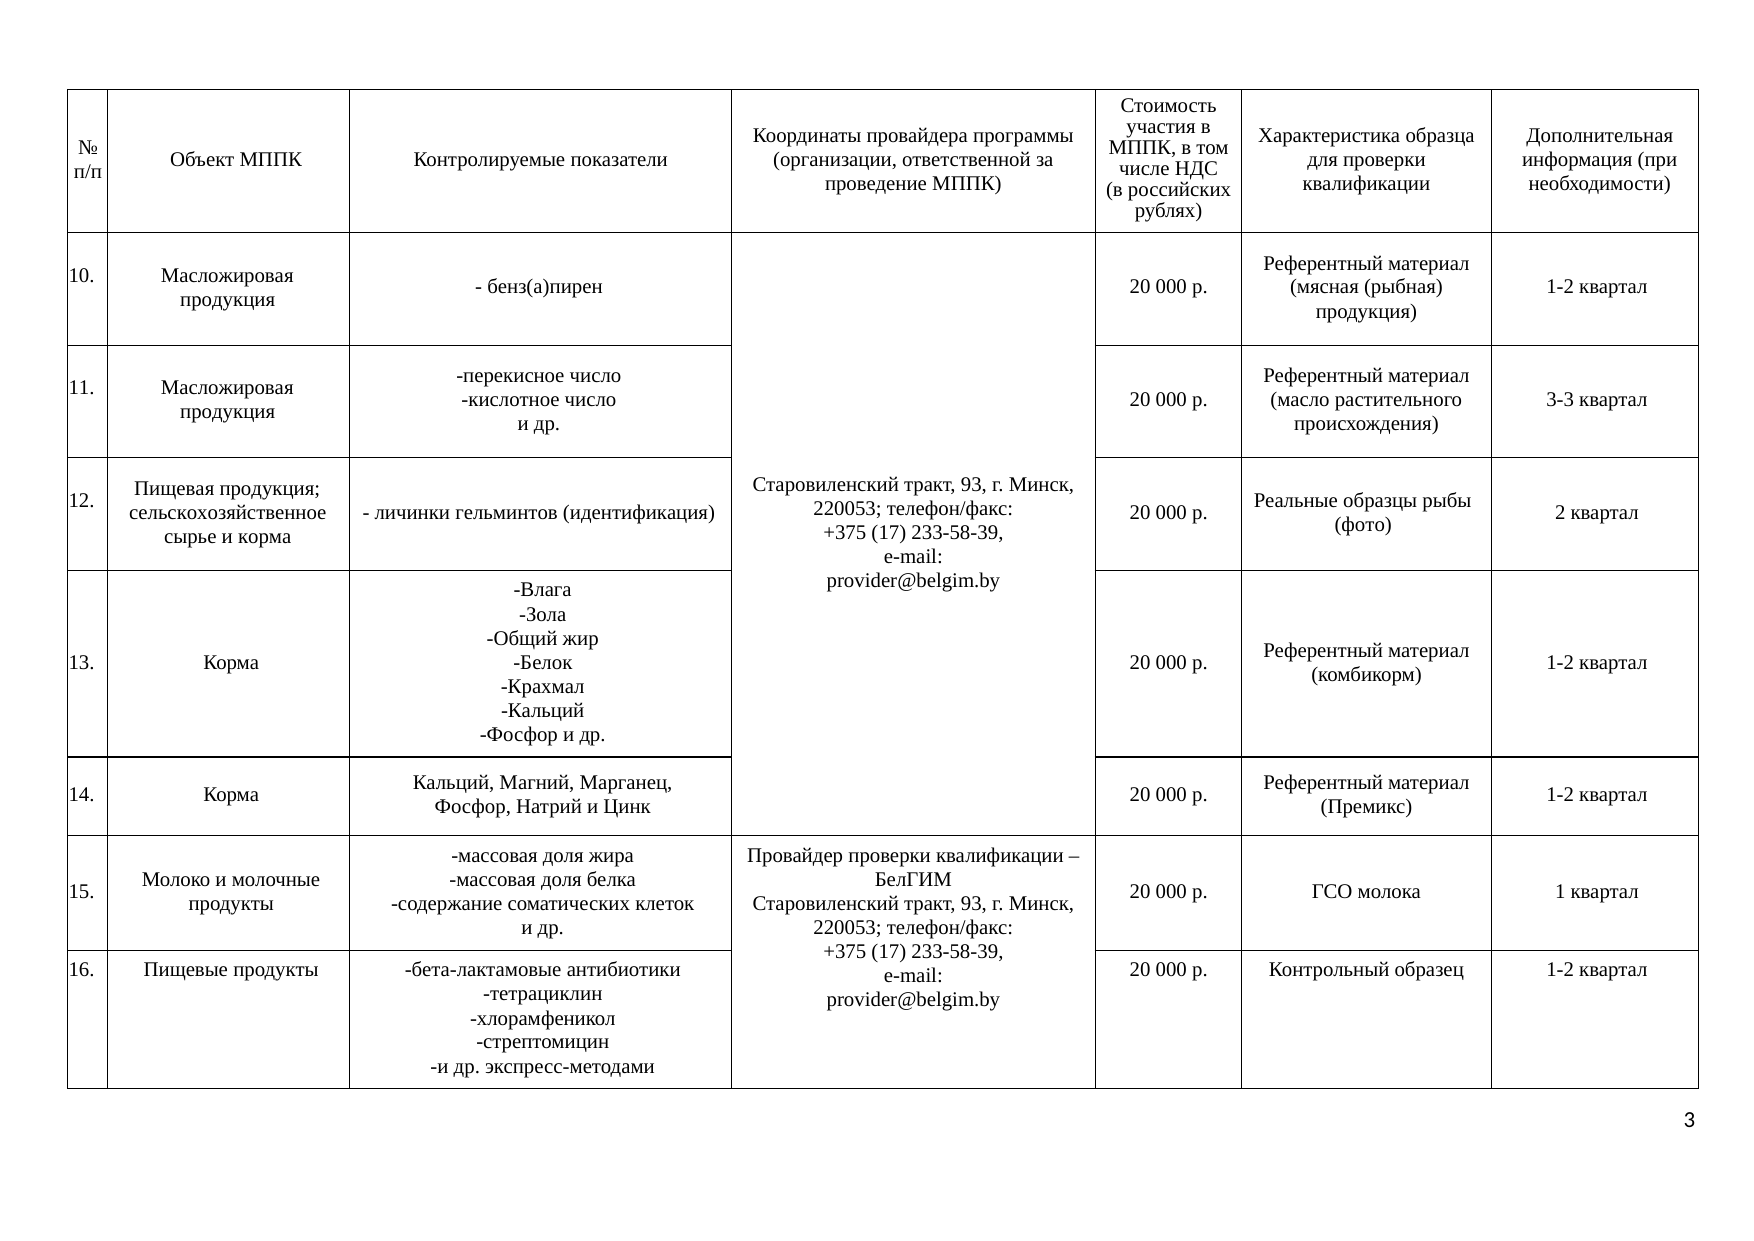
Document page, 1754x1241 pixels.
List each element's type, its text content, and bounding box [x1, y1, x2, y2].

table_cell Контрольный образец [1242, 951, 1491, 1088]
table_cell Пищевые продукты [108, 951, 349, 1088]
table_cell 3-3 квартал [1492, 346, 1698, 457]
table_cell [68, 346, 107, 457]
table_cell ГСО молока [1242, 836, 1491, 950]
table_header Дополнительная информация (при необходимости) [1492, 90, 1698, 232]
table_cell -массовая доля жира -массовая доля белка -содержание соматических клеток и др. [350, 836, 731, 950]
table_cell Корма [108, 571, 349, 756]
table_cell Провайдер проверки квалификации – БелГИМ Старовиленский тракт, 93, г. Минск, 220053; телефон/факс: +375 (17) 233-58-39, e-mail: provider@belgim.by [732, 571, 1095, 835]
table_cell Масложировая продукция [108, 346, 349, 457]
table_cell 1-2 квартал [1492, 233, 1698, 344]
table_cell Молоко и молочные продукты [108, 836, 349, 950]
table_cell 20 000 р. [1096, 836, 1241, 950]
table_cell 20 000 р. [1096, 951, 1241, 1088]
table_cell Пищевая продукция; сельскохозяйственное сырье и корма [108, 458, 349, 570]
table_cell [68, 951, 107, 1088]
table_cell [68, 233, 107, 344]
table_cell Референтный материал (мясная (рыбная) продукция) [1242, 233, 1491, 344]
table_cell Провайдер проверки квалификации – БелГИМ Старовиленский тракт, 93, г. Минск, 220053; телефон/факс: +375 (17) 233-58-39, e-mail: provider@belgim.by [732, 951, 1095, 1088]
table_cell 1-2 квартал [1492, 951, 1698, 1088]
table_header Стоимость участия в МППК, в том числе НДС (в российских рублях) [1096, 90, 1241, 232]
table_cell - личинки гельминтов (идентификация) [350, 458, 731, 570]
table_cell [68, 836, 107, 950]
table_cell [68, 571, 107, 756]
table_cell Провайдер проверки квалификации – БелГИМ Старовиленский тракт, 93, г. Минск, 220053; телефон/факс: +375 (17) 233-58-39, e-mail: provider@belgim.by [732, 836, 1095, 950]
table_cell Референтный материал (Премикс) [1242, 758, 1491, 835]
table_cell Референтный материал (масло растительного происхождения) [1242, 346, 1491, 457]
table_cell Кальций, Магний, Марганец, Фосфор, Натрий и Цинк [350, 758, 731, 835]
table_cell Провайдер проверки квалификации – БелГИМ Старовиленский тракт, 93, г. Минск, 220053; телефон/факс: +375 (17) 233-58-39, e-mail: provider@belgim.by [732, 233, 1095, 570]
table_cell 20 000 р. [1096, 458, 1241, 570]
table_cell Масложировая продукция [108, 233, 349, 344]
table_header № п/п [68, 90, 107, 232]
table_cell [68, 758, 107, 835]
table_cell Корма [108, 758, 349, 835]
table_header Координаты провайдера программы (организации, ответственной за проведение МППК) [732, 90, 1095, 232]
table_cell [68, 458, 107, 570]
table_header Характеристика образца для проверки квалификации [1242, 90, 1491, 232]
table_header Объект МППК [108, 90, 349, 232]
table_cell -перекисное число -кислотное число и др. [350, 346, 731, 457]
table_header Контролируемые показатели [350, 90, 731, 232]
table_cell -бета-лактамовые антибиотики -тетрациклин -хлорамфеникол -стрептомицин -и др. экспресс-методами [350, 951, 731, 1088]
table_cell 2 квартал [1492, 458, 1698, 570]
table_cell 20 000 р. [1096, 233, 1241, 344]
table_cell -Влага -Зола -Общий жир -Белок -Крахмал -Кальций -Фосфор и др. [350, 571, 731, 756]
table_cell 1 квартал [1492, 836, 1698, 950]
table_cell 20 000 р. [1096, 758, 1241, 835]
table_cell Референтный материал (комбикорм) [1242, 571, 1491, 756]
table_cell 1-2 квартал [1492, 571, 1698, 756]
table_cell 20 000 р. [1096, 571, 1241, 756]
table_cell Реальные образцы рыбы (фото) [1242, 458, 1491, 570]
table_cell 20 000 р. [1096, 346, 1241, 457]
table_cell 1-2 квартал [1492, 758, 1698, 835]
table_cell - бенз(а)пирен [350, 233, 731, 344]
